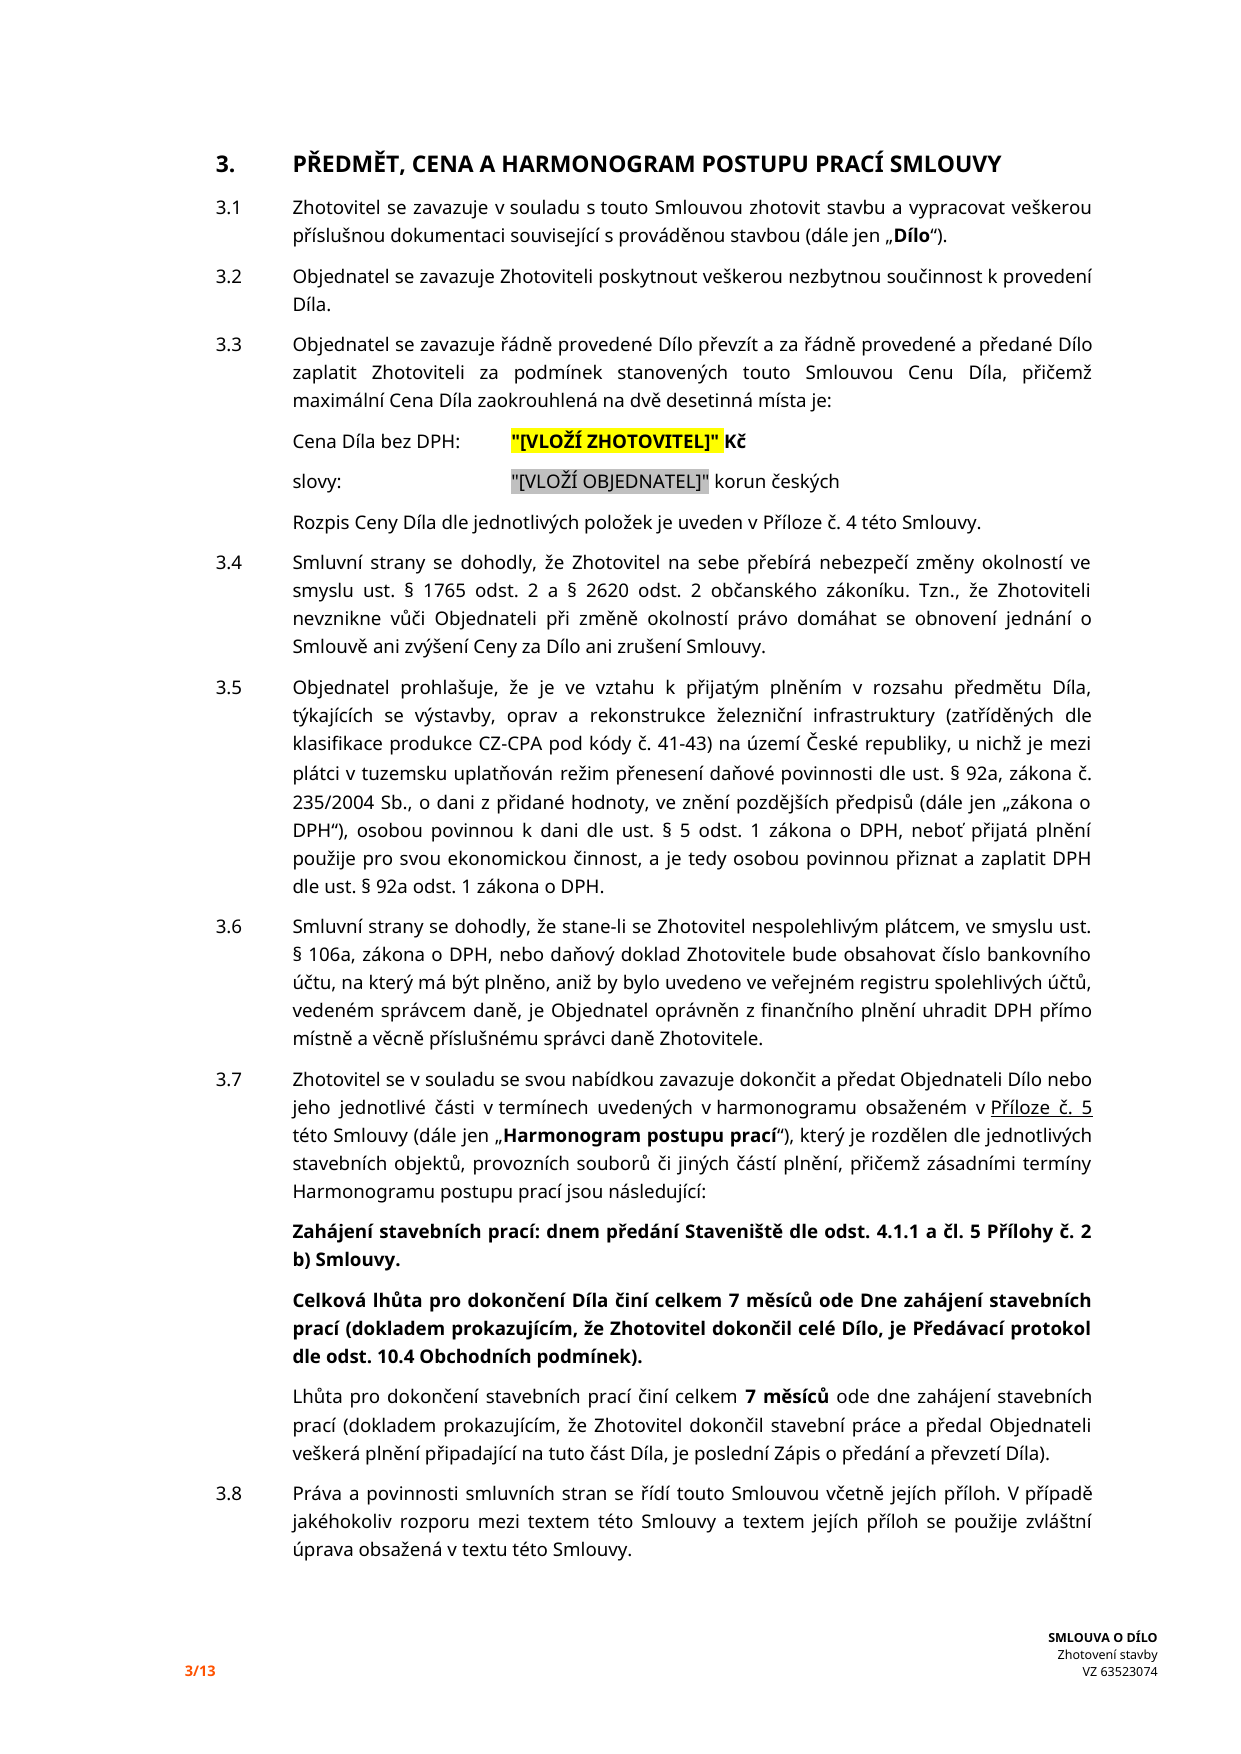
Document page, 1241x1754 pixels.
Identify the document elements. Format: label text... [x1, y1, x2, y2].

text Smluvní strany se dohodly, že Zhotovitel na sebe přebírá nebezpečí změny okolností ve smyslu ust. § 1765 odst. 2 a § 2620 odst. 2 občanského zákoníku. Tzn., že Zhotoviteli nevznikne vůči Objednateli při změně okolností právo domáhat se obnovení jednání o Smlouvě ani zvýšení Ceny za Dílo ani zrušení Smlouvy. [216, 549, 1093, 659]
text Rozpis Ceny Díla dle jednotlivých položek je uveden v Příloze č. 4 této Smlouvy. [292, 509, 1093, 534]
text slovy: "[VLOŽÍ OBJEDNATEL]" korun českých [292, 468, 1093, 494]
text Práva a povinnosti smluvních stran se řídí touto Smlouvou včetně jejích příloh. V případě jakéhokoliv rozporu mezi textem této Smlouvy a textem jejích příloh se použije zvláštní úprava obsažená v textu této Smlouvy. [216, 1480, 1093, 1562]
text PŘEDMĚT, CENA A HARMONOGRAM POSTUPU PRACÍ SMLOUVY [216, 147, 1093, 179]
text Celková lhůta pro dokončení Díla činí celkem 7 měsíců ode Dne zahájení stavebních prací (dokladem prokazujícím, že Zhotovitel dokončil celé Dílo, je Předávací protokol dle odst. 10.4 Obchodních podmínek). [292, 1287, 1093, 1369]
text Objednatel prohlašuje, že je ve vztahu k přijatým plněním v rozsahu předmětu Díla, týkajících se výstavby, oprav a rekonstrukce železniční infrastruktury (zatříděných dle klasifikace produkce CZ-CPA pod kódy č. 41-43) na území České republiky, u nichž je mezi plátci v tuzemsku uplatňován režim přenesení daňové povinnosti dle ust. § 92a, zákona č. 235/2004 Sb., o dani z přidané hodnoty, ve znění pozdějších předpisů (dále jen „zákona o DPH“), osobou povinnou k dani dle ust. § 5 odst. 1 zákona o DPH, neboť přijatá plnění použije pro svou ekonomickou činnost, a je tedy osobou povinnou přiznat a zaplatit DPH dle ust. § 92a odst. 1 zákona o DPH. [216, 674, 1093, 898]
text Cena Díla bez DPH: Kč [724, 428, 1093, 453]
text Zhotovitel se v souladu se svou nabídkou zavazuje dokončit a předat Objednateli Dílo nebo jeho jednotlivé části v termínech uvedených v harmonogramu obsaženém v Příloze č. 5 této Smlouvy (dále jen „Harmonogram postupu prací“), který je rozdělen dle jednotlivých stavebních objektů, provozních souborů či jiných částí plnění, přičemž zásadními termíny Harmonogramu postupu prací jsou následující: [216, 1066, 1093, 1204]
text Zahájení stavebních prací: dnem předání Staveniště dle odst. 4.1.1 a čl. 5 Přílohy č. 2 b) Smlouvy. [292, 1219, 1093, 1272]
text Cena Díla bez DPH: Kč [292, 428, 511, 453]
text Objednatel se zavazuje řádně provedené Dílo převzít a za řádně provedené a předané Dílo zaplatit Zhotoviteli za podmínek stanovených touto Smlouvou Cenu Díla, přičemž maximální Cena Díla zaokrouhlená na dvě desetinná místa je: [216, 331, 1093, 413]
text Zhotovitel se zavazuje v souladu s touto Smlouvou zhotovit stavbu a vypracovat veškerou příslušnou dokumentaci související s prováděnou stavbou (dále jen „Dílo“). [216, 194, 1093, 248]
text Objednatel se zavazuje Zhotoviteli poskytnout veškerou nezbytnou součinnost k provedení Díla. [216, 263, 1093, 316]
text Smluvní strany se dohodly, že stane-li se Zhotovitel nespolehlivým plátcem, ve smyslu ust. § 106a, zákona o DPH, nebo daňový doklad Zhotovitele bude obsahovat číslo bankovního účtu, na který má být plněno, aniž by bylo uvedeno ve veřejném registru spolehlivých účtů, vedeném správcem daně, je Objednatel oprávněn z finančního plnění uhradit DPH přímo místně a věcně příslušnému správci daně Zhotovitele. [216, 913, 1093, 1051]
text Lhůta pro dokončení stavebních prací činí celkem 7 měsíců ode dne zahájení stavebních prací (dokladem prokazujícím, že Zhotovitel dokončil stavební práce a předal Objednateli veškerá plnění připadající na tuto část Díla, je poslední Zápis o předání a převzetí Díla). [292, 1384, 1093, 1465]
